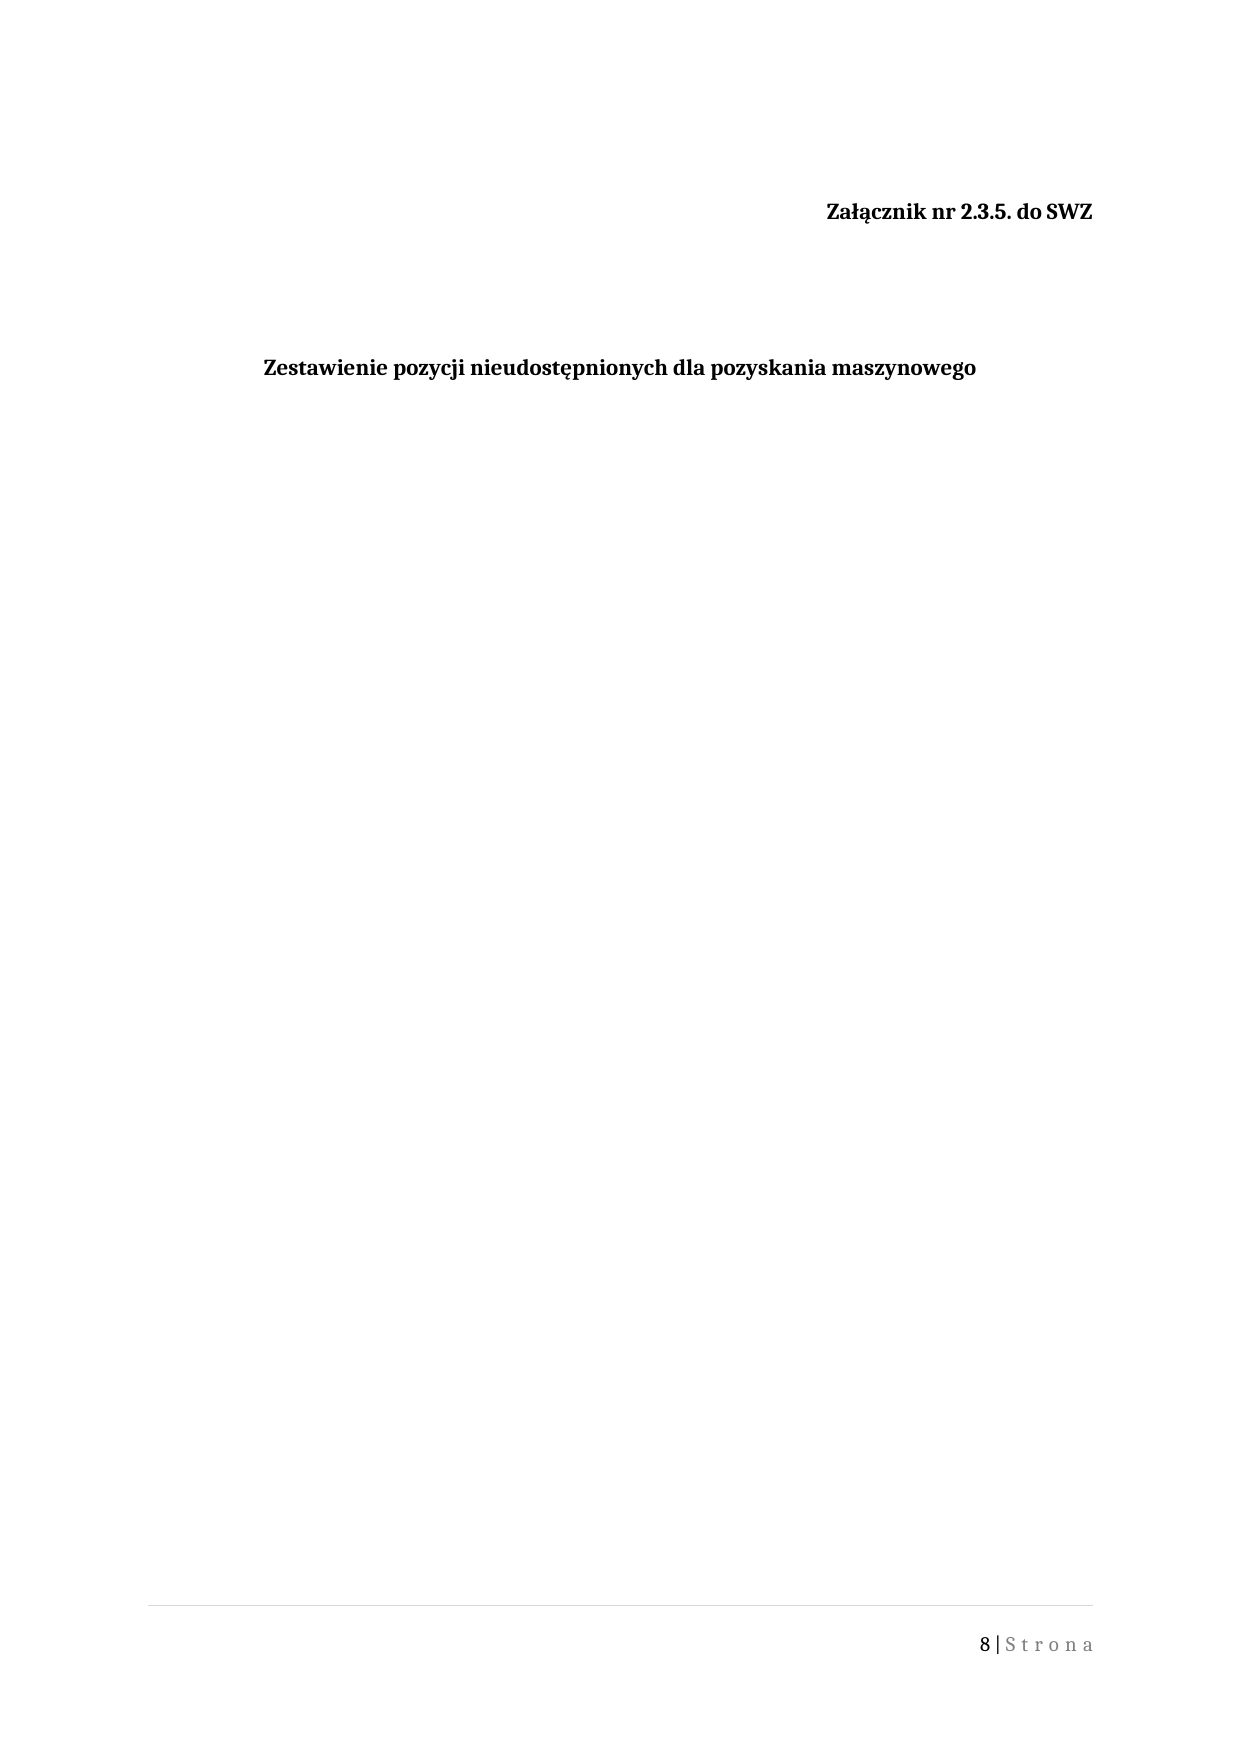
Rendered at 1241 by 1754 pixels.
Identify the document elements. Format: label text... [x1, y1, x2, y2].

text Załącznik nr 2.3.5. do SWZ [148, 199, 1093, 225]
text Zestawienie pozycji nieudostępnionych dla pozyskania maszynowego [148, 354, 1093, 381]
